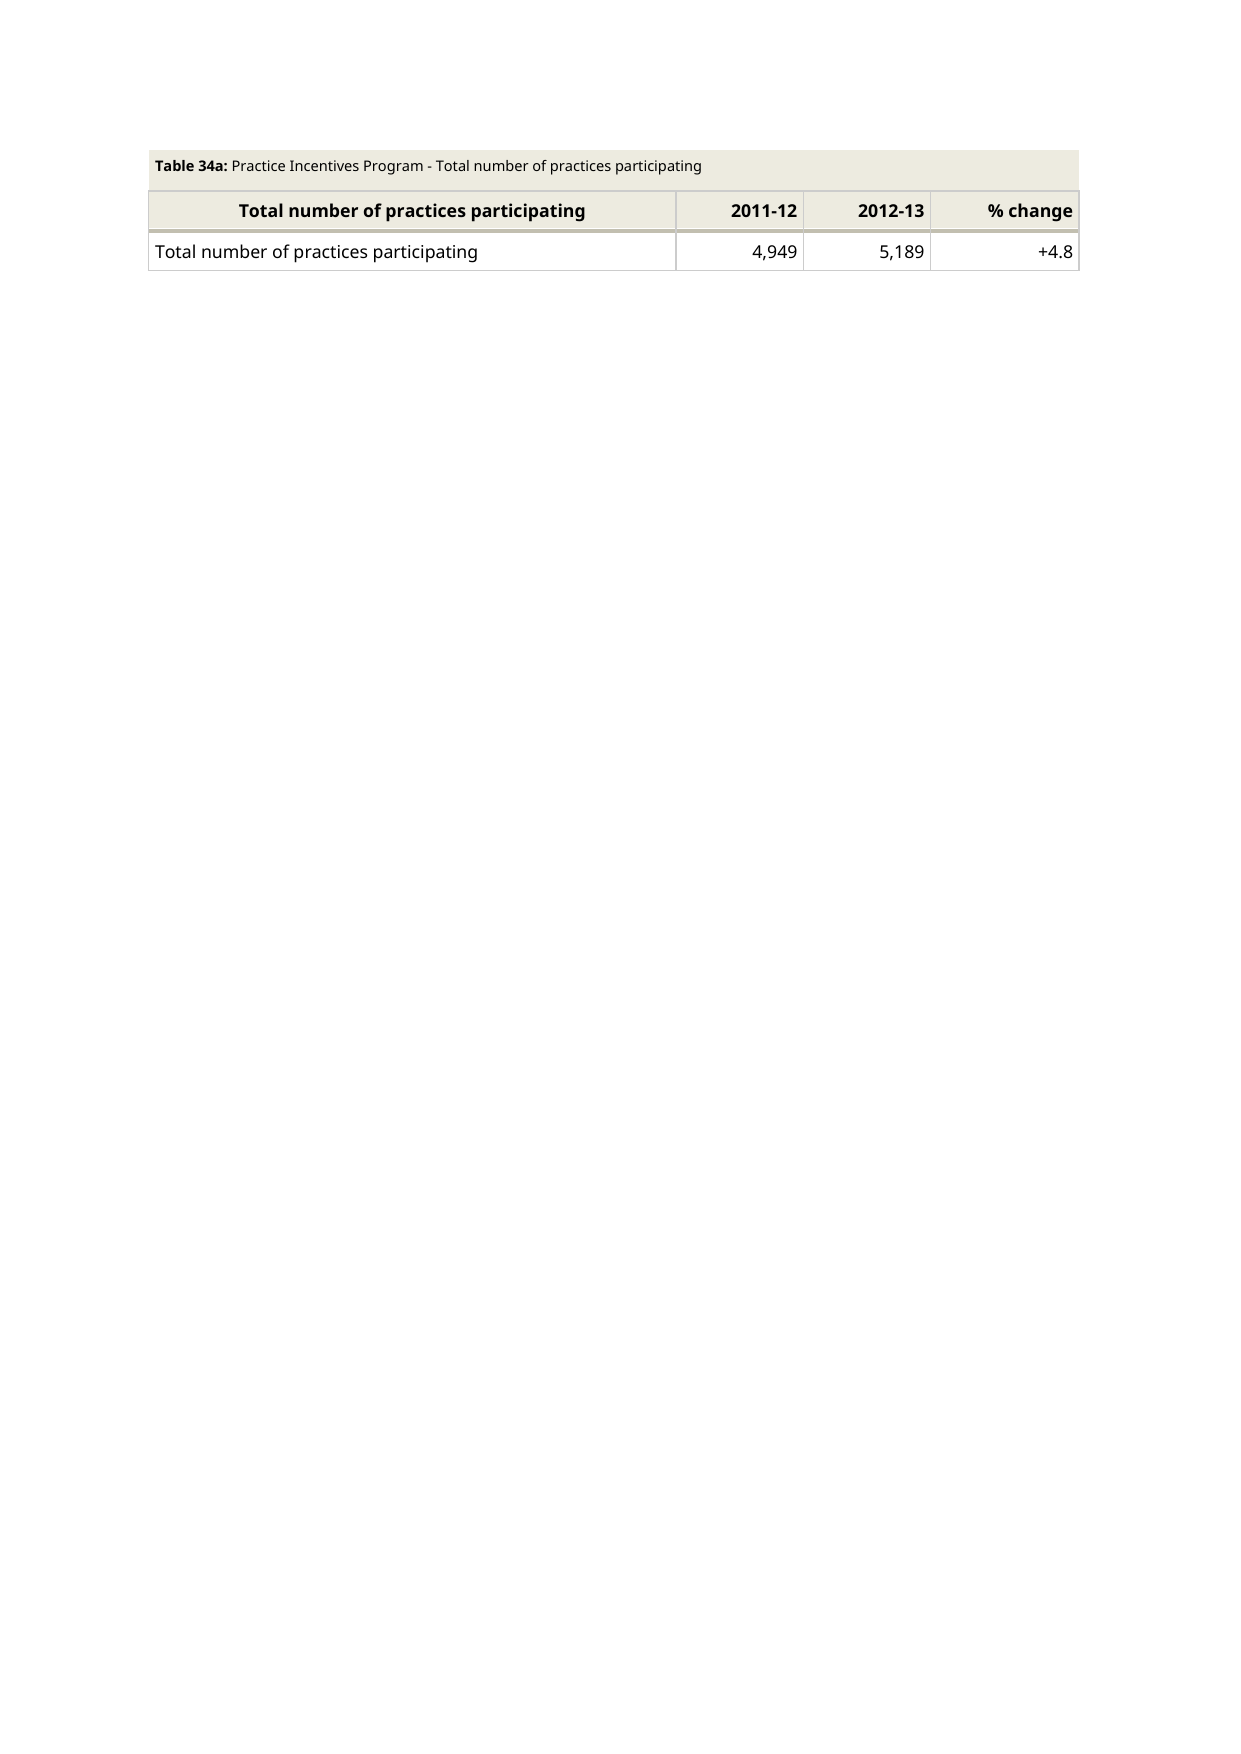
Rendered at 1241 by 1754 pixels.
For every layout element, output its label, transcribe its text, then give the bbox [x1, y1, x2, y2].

table_cell Total number of practices participating [149, 233, 675, 270]
table_cell 5,189 [804, 233, 930, 270]
table_cell Total number of practices participating [149, 192, 675, 228]
table_cell 4,949 [677, 233, 803, 270]
table_header Table 34a: Practice Incentives Program - Total number of practices participating [149, 150, 1079, 190]
table_cell 2011-12 [677, 192, 803, 228]
table_cell 2012-13 [804, 192, 930, 228]
table_cell % change [931, 192, 1078, 228]
table_cell +4.8 [931, 233, 1078, 270]
